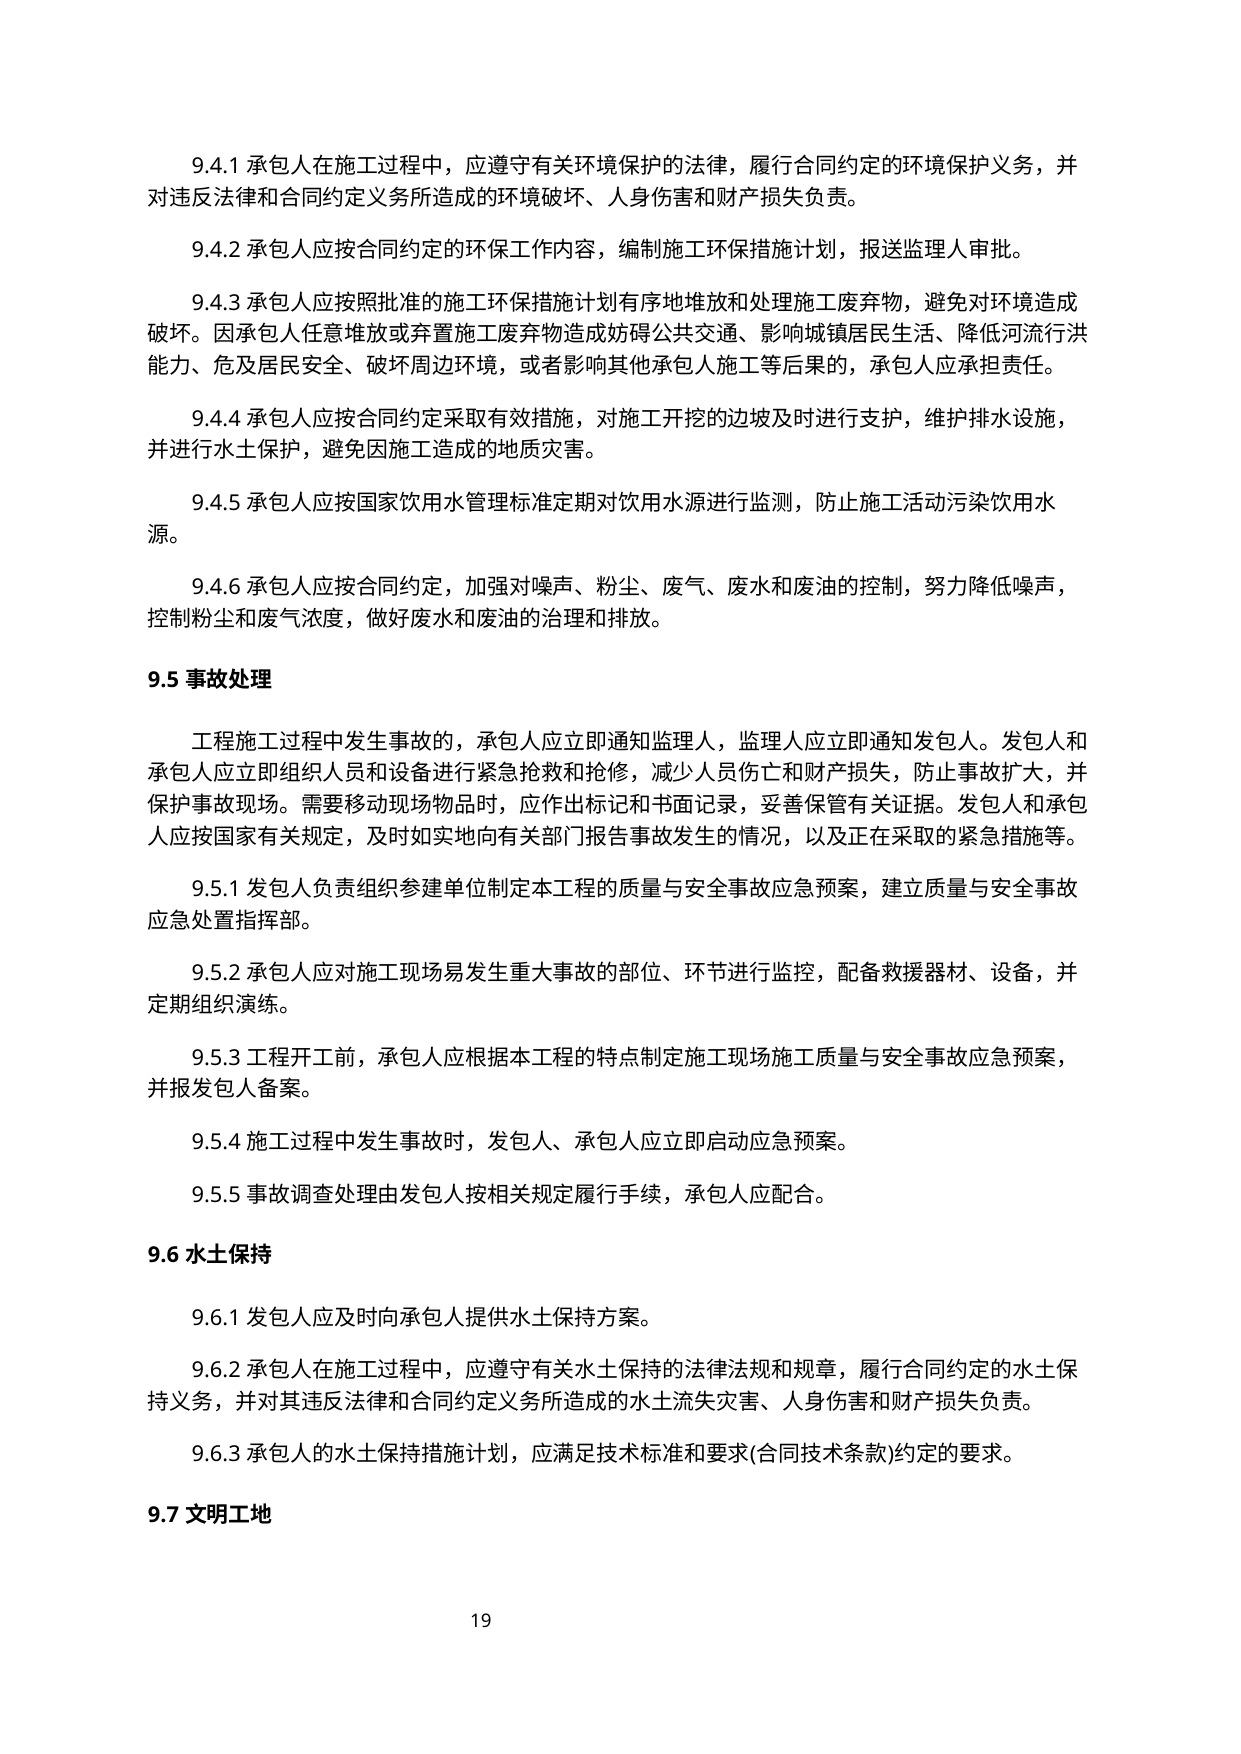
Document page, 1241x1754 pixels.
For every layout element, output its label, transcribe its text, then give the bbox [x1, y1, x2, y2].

text 9.6.3 承包人的水土保持措施计划，应满足技术标准和要求(合同技术条款)约定的要求。 [148, 1436, 1092, 1468]
text 9.4.1 承包人在施工过程中，应遵守有关环境保护的法律，履行合同约定的环境保护义务，并对违反法律和合同约定义务所造成的环境破坏、人身伤害和财产损失负责。 [148, 148, 1092, 211]
text 9.4.2 承包人应按合同约定的环保工作内容，编制施工环保措施计划，报送监理人审批。 [148, 232, 1092, 264]
text 9.4.5 承包人应按国家饮用水管理标准定期对饮用水源进行监测，防止施工活动污染饮用水源。 [148, 485, 1092, 548]
text 9.6.1 发包人应及时向承包人提供水土保持方案。 [148, 1299, 1092, 1331]
subtitle 9.5 事故处理 [148, 662, 1092, 693]
text 9.4.6 承包人应按合同约定，加强对噪声、粉尘、废气、废水和废油的控制，努力降低噪声，控制粉尘和废气浓度，做好废水和废油的治理和排放。 [148, 569, 1092, 632]
text 工程施工过程中发生事故的，承包人应立即通知监理人，监理人应立即通知发包人。发包人和承包人应立即组织人员和设备进行紧急抢救和抢修，减少人员伤亡和财产损失，防止事故扩大，并保护事故现场。需要移动现场物品时，应作出标记和书面记录，妥善保管有关证据。发包人和承包人应按国家有关规定，及时如实地向有关部门报告事故发生的情况，以及正在采取的紧急措施等。 [148, 724, 1092, 850]
text 9.4.3 承包人应按照批准的施工环保措施计划有序地堆放和处理施工废弃物，避免对环境造成破坏。因承包人任意堆放或弃置施工废弃物造成妨碍公共交通、影响城镇居民生活、降低河流行洪能力、危及居民安全、破坏周边环境，或者影响其他承包人施工等后果的，承包人应承担责任。 [148, 284, 1092, 380]
text 9.5.5 事故调查处理由发包人按相关规定履行手续，承包人应配合。 [148, 1177, 1092, 1208]
text 9.5.2 承包人应对施工现场易发生重大事故的部位、环节进行监控，配备救援器材、设备，并定期组织演练。 [148, 955, 1092, 1019]
subtitle 9.7 文明工地 [148, 1497, 1092, 1529]
text 9.5.3 工程开工前，承包人应根据本工程的特点制定施工现场施工质量与安全事故应急预案，并报发包人备案。 [148, 1040, 1092, 1103]
subtitle 9.6 水土保持 [148, 1237, 1092, 1269]
text 9.5.1 发包人负责组织参建单位制定本工程的质量与安全事故应急预案，建立质量与安全事故应急处置指挥部。 [148, 871, 1092, 934]
text 9.5.4 施工过程中发生事故时，发包人、承包人应立即启动应急预案。 [148, 1124, 1092, 1156]
text 9.4.4 承包人应按合同约定采取有效措施，对施工开挖的边坡及时进行支护，维护排水设施，并进行水土保护，避免因施工造成的地质灾害。 [148, 401, 1092, 464]
text 9.6.2 承包人在施工过程中，应遵守有关水土保持的法律法规和规章，履行合同约定的水土保持义务，并对其违反法律和合同约定义务所造成的水土流失灾害、人身伤害和财产损失负责。 [148, 1352, 1092, 1416]
